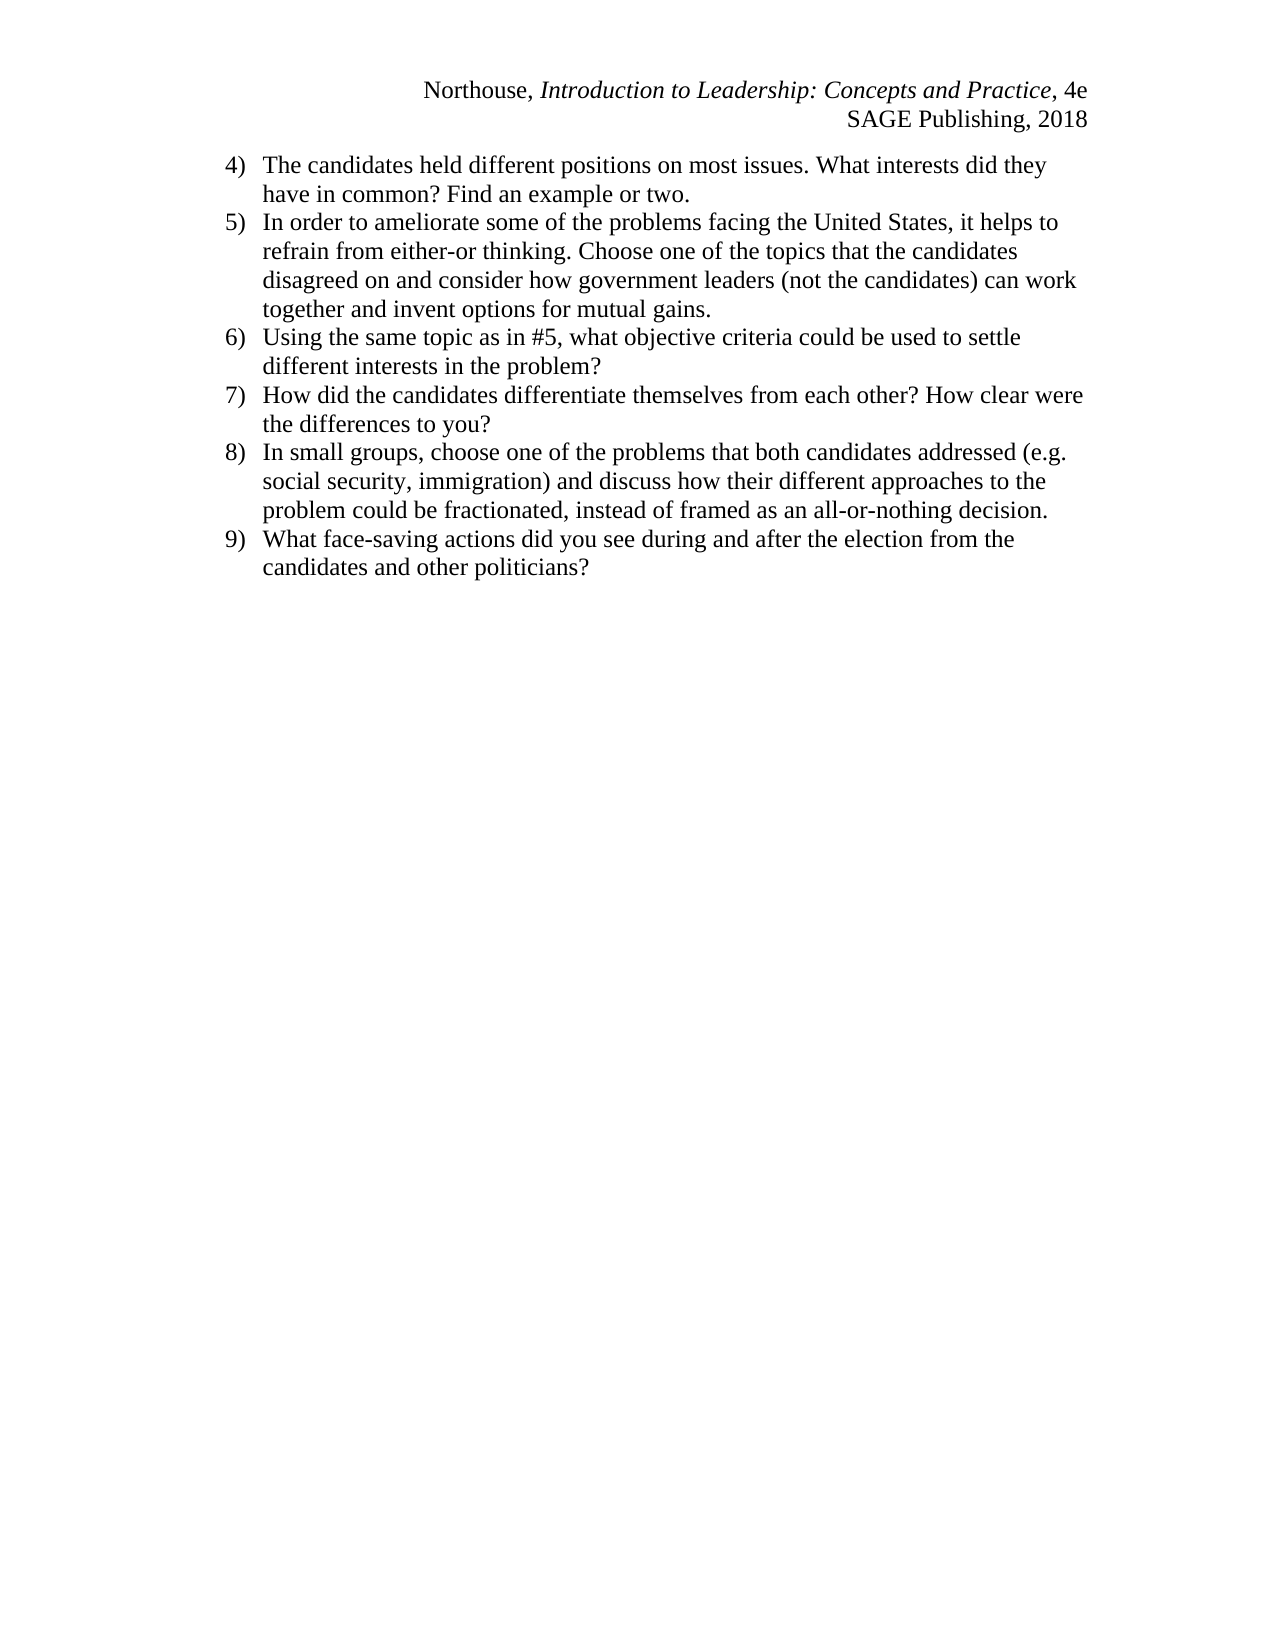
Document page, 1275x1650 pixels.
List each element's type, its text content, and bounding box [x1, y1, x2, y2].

list In small groups, choose one of the problems that both candidates addressed (e.g. social security, immigration) and discuss how their different approaches to the problem could be fractionated, instead of framed as an all-or-nothing decision. [225, 437, 1087, 524]
list The candidates held different positions on most issues. What interests did they have in common? Find an example or two. [225, 150, 1087, 207]
list In order to ameliorate some of the problems facing the United States, it helps to refrain from either-or thinking. Choose one of the topics that the candidates disagreed on and consider how government leaders (not the candidates) can work together and invent options for mutual gains. [225, 207, 1087, 322]
list How did the candidates differentiate themselves from each other? How clear were the differences to you? [225, 380, 1087, 437]
list What face-saving actions did you see during and after the election from the candidates and other politicians? [225, 524, 1087, 581]
list Using the same topic as in #5, what objective criteria could be used to settle different interests in the problem? [225, 322, 1087, 380]
